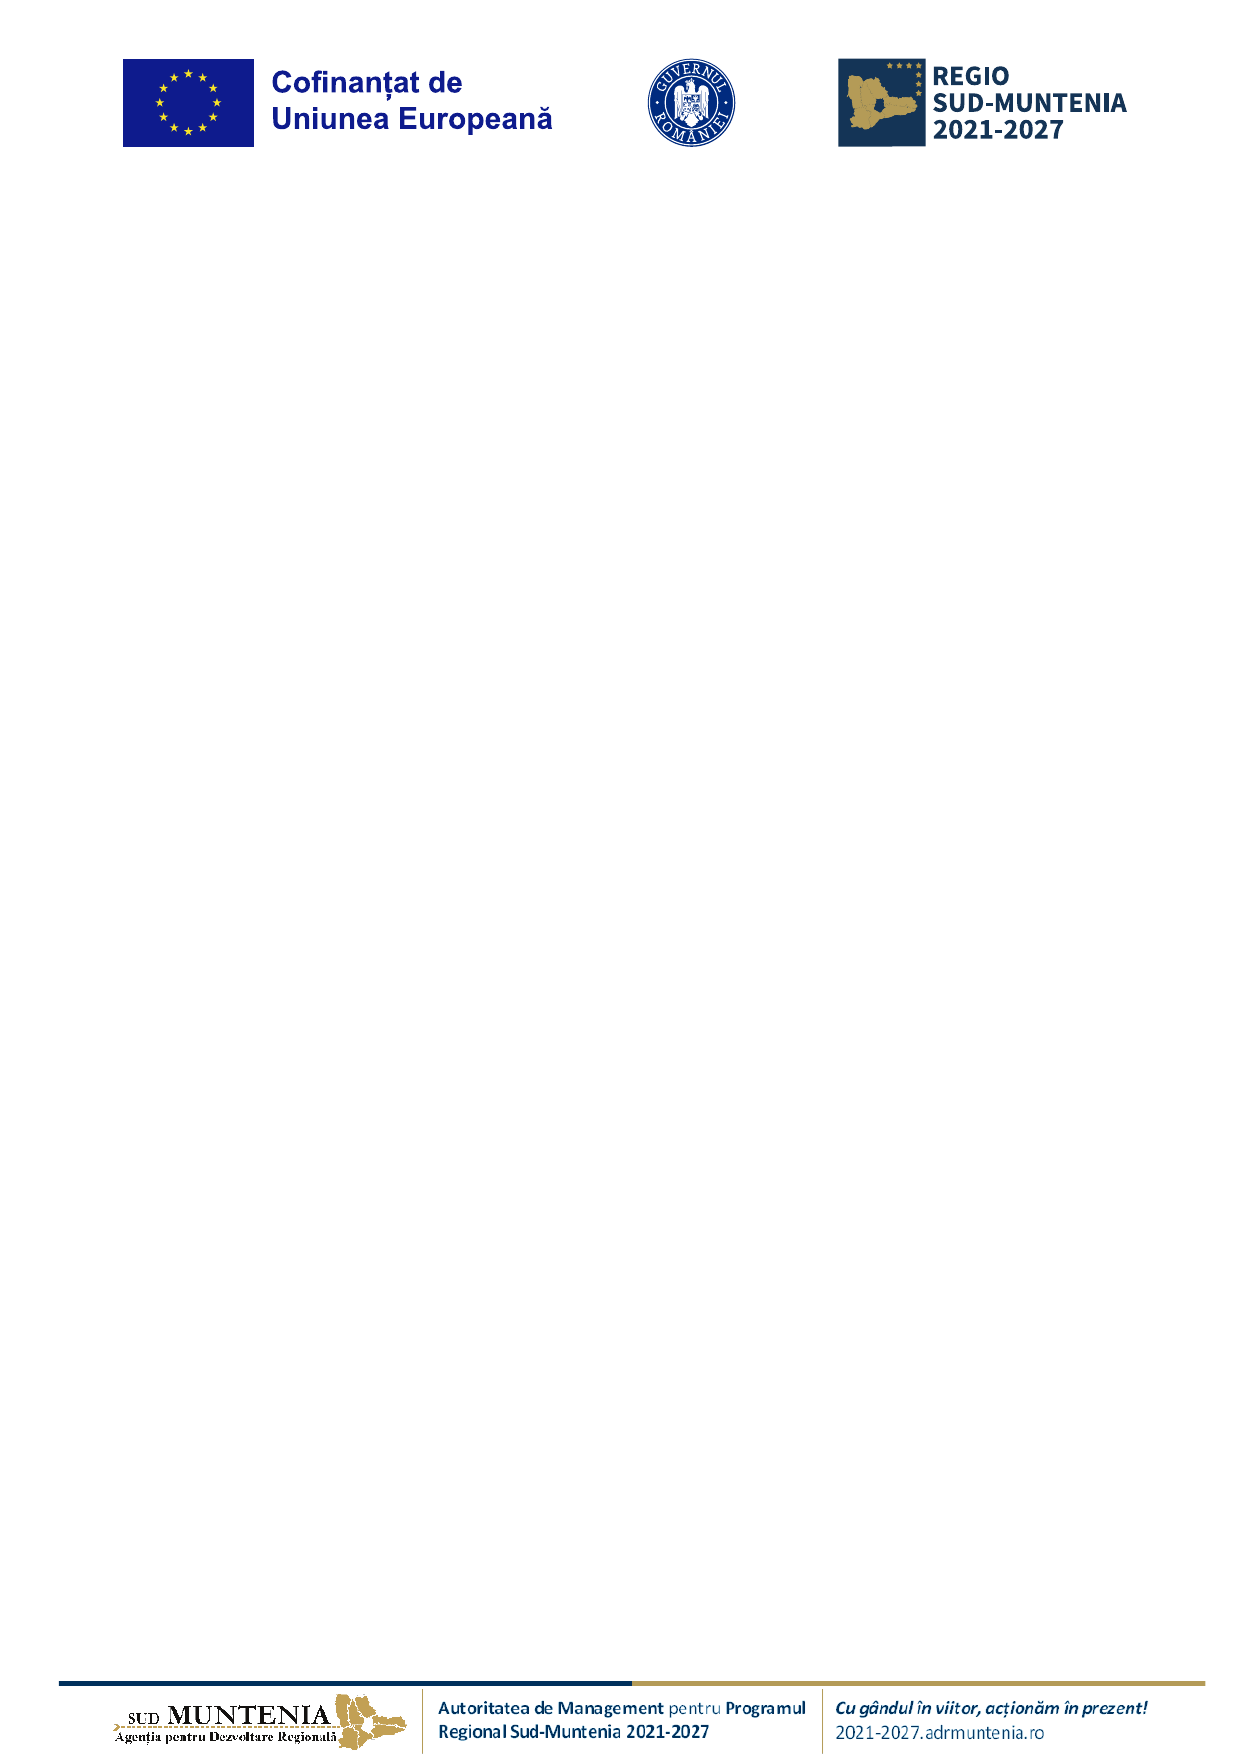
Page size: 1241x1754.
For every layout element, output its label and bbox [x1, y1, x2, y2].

picture [58, 1681, 1206, 1754]
